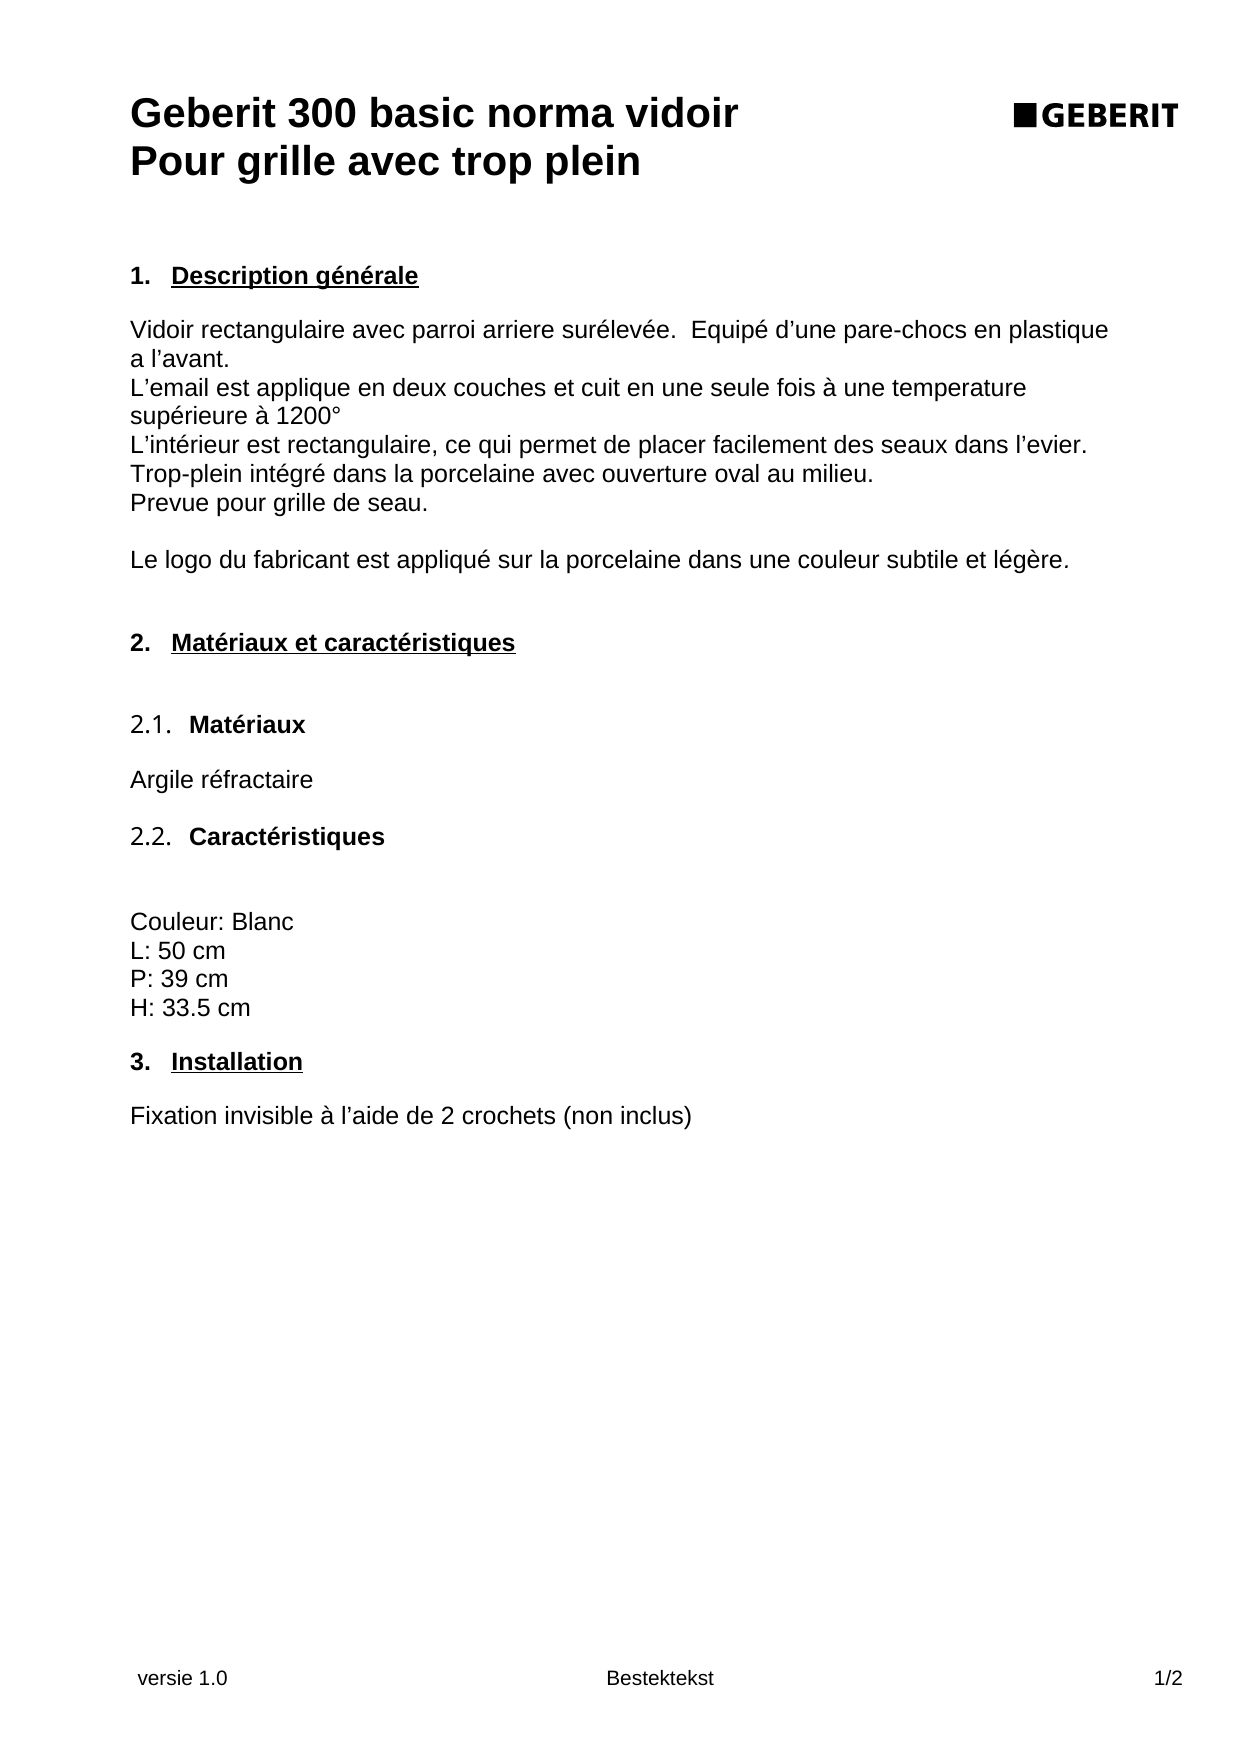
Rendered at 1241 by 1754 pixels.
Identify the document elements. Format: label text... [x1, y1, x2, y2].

subtitle {0>Caractéristiques [130, 819, 1110, 853]
subtitle Matériaux et caractéristiques [130, 627, 1110, 656]
text Couleur: Blanc [130, 907, 1110, 936]
picture [1013, 102, 1179, 128]
subtitle Installation [130, 1047, 1110, 1076]
text L’email est applique en deux couches et cuit en une seule fois à une temperature supérieure à 1200° [130, 372, 1110, 430]
text P: 39 cm [130, 964, 1110, 993]
subtitle Matériaux [130, 706, 1110, 740]
text Trop-plein intégré dans la porcelaine avec ouverture oval au milieu. [130, 459, 1110, 487]
text L’intérieur est rectangulaire, ce qui permet de placer facilement des seaux dans l’evier. [130, 430, 1110, 459]
subtitle Description générale [130, 261, 1110, 290]
text Prevue pour grille de seau. [130, 487, 1110, 516]
text Le logo du fabricant est appliqué sur la porcelaine dans une couleur subtile et légère. [130, 545, 1110, 574]
text Vidoir rectangulaire avec parroi arriere surélevée. Equipé d’une pare-chocs en plastique a l’avant. [130, 315, 1110, 372]
text Argile réfractaire [130, 765, 1110, 794]
text H: 33.5 cm [130, 993, 1110, 1022]
text L: 50 cm [130, 936, 1110, 964]
text Fixation invisible à l’aide de 2 crochets (non inclus) [130, 1101, 1110, 1129]
